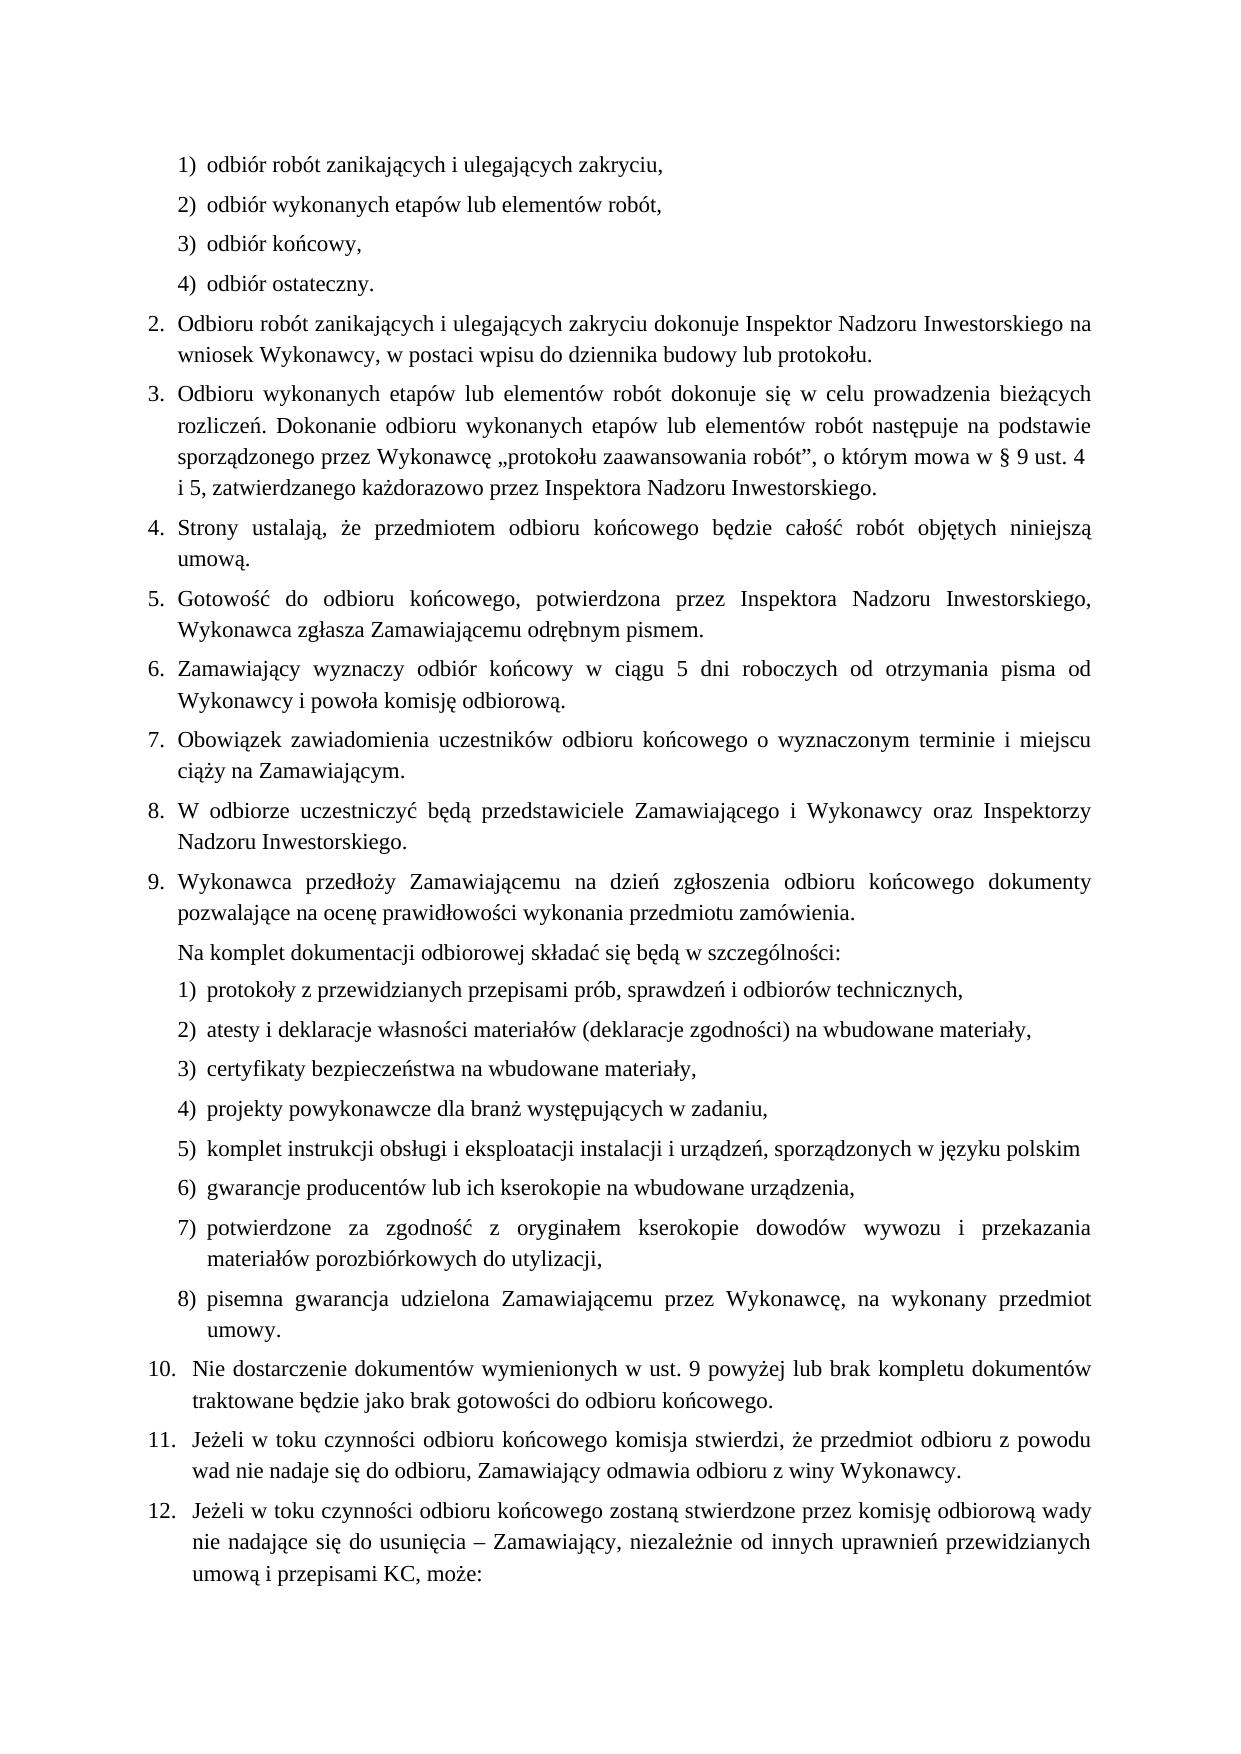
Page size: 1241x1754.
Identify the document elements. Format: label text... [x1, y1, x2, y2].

list potwierdzone za zgodność z oryginałem kserokopie dowodów wywozu i przekazania materiałów porozbiórkowych do utylizacji, [177, 1210, 1093, 1273]
list odbiór końcowy, [177, 227, 1093, 258]
list gwarancje producentów lub ich kserokopie na wbudowane urządzenia, [177, 1171, 1093, 1202]
list protokoły z przewidzianych przepisami prób, sprawdzeń i odbiorów technicznych, [177, 973, 1093, 1004]
list Gotowość do odbioru końcowego, potwierdzona przez Inspektora Nadzoru Inwestorskiego, Wykonawca zgłasza Zamawiającemu odrębnym pismem. [148, 581, 1093, 643]
list Jeżeli w toku czynności odbioru końcowego zostaną stwierdzone przez komisję odbiorową wady nie nadające się do usunięcia – Zamawiający, niezależnie od innych uprawnień przewidzianych umową i przepisami KC, może: [148, 1493, 1093, 1587]
list atesty i deklaracje własności materiałów (deklaracje zgodności) na wbudowane materiały, [177, 1012, 1093, 1043]
list Jeżeli w toku czynności odbioru końcowego komisja stwierdzi, że przedmiot odbioru z powodu wad nie nadaje się do odbioru, Zamawiający odmawia odbioru z winy Wykonawcy. [148, 1423, 1093, 1485]
list komplet instrukcji obsługi i eksploatacji instalacji i urządzeń, sporządzonych w języku polskim [177, 1131, 1093, 1162]
list Wykonawca przedłoży Zamawiającemu na dzień zgłoszenia odbioru końcowego dokumenty pozwalające na ocenę prawidłowości wykonania przedmiotu zamówienia. [148, 864, 1093, 927]
list odbiór wykonanych etapów lub elementów robót, [177, 187, 1093, 218]
list Odbioru wykonanych etapów lub elementów robót dokonuje się w celu prowadzenia bieżących rozliczeń. Dokonanie odbioru wykonanych etapów lub elementów robót następuje na podstawie sporządzonego przez Wykonawcę „protokołu zaawansowania robót”, o którym mowa w § 9 ust. 4 i 5, zatwierdzanego każdorazowo przez Inspektora Nadzoru Inwestorskiego. [148, 377, 1093, 502]
list Odbioru robót zanikających i ulegających zakryciu dokonuje Inspektor Nadzoru Inwestorskiego na wniosek Wykonawcy, w postaci wpisu do dziennika budowy lub protokołu. [148, 306, 1093, 368]
list Nie dostarczenie dokumentów wymienionych w ust. 9 powyżej lub brak kompletu dokumentów traktowane będzie jako brak gotowości do odbioru końcowego. [148, 1352, 1093, 1414]
list W odbiorze uczestniczyć będą przedstawiciele Zamawiającego i Wykonawcy oraz Inspektorzy Nadzoru Inwestorskiego. [148, 793, 1093, 856]
list Zamawiający wyznaczy odbiór końcowy w ciągu 5 dni roboczych od otrzymania pisma od Wykonawcy i powoła komisję odbiorową. [148, 652, 1093, 714]
list odbiór ostateczny. [177, 266, 1093, 298]
list pisemna gwarancja udzielona Zamawiającemu przez Wykonawcę, na wykonany przedmiot umowy. [177, 1281, 1093, 1343]
list odbiór robót zanikających i ulegających zakryciu, [177, 148, 1093, 179]
list projekty powykonawcze dla branż występujących w zadaniu, [177, 1091, 1093, 1123]
list Obowiązek zawiadomienia uczestników odbioru końcowego o wyznaczonym terminie i miejscu ciąży na Zamawiającym. [148, 723, 1093, 785]
list certyfikaty bezpieczeństwa na wbudowane materiały, [177, 1052, 1093, 1083]
text Na komplet dokumentacji odbiorowej składać się będą w szczególności: [148, 935, 1093, 966]
list Strony ustalają, że przedmiotem odbioru końcowego będzie całość robót objętych niniejszą umową. [148, 510, 1093, 573]
